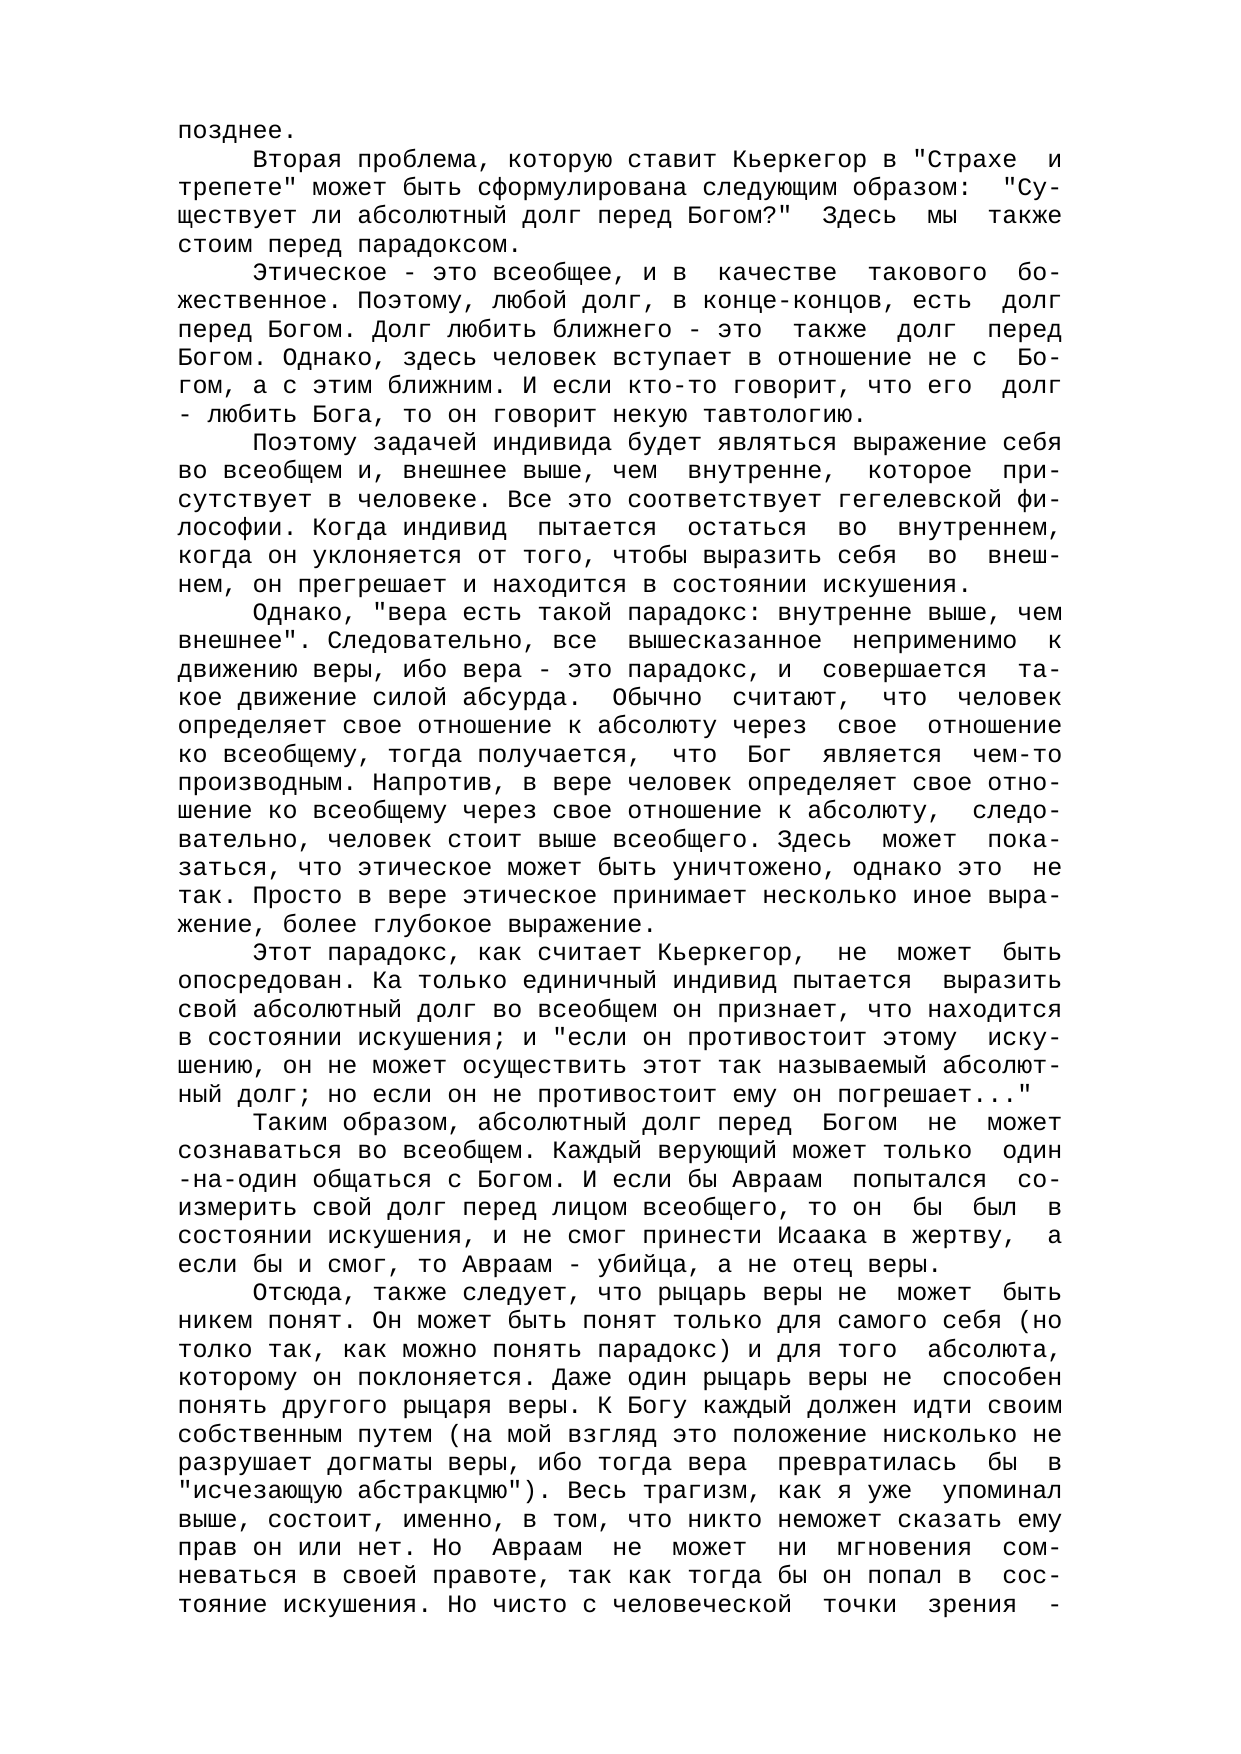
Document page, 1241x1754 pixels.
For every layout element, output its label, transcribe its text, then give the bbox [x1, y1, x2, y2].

text сознаваться во всеобщем. Каждый верующий может только один [177, 1138, 1152, 1166]
text "исчезающую абстракцмю"). Весь трагизм, как я уже упоминал [177, 1478, 1152, 1506]
text жение, более глубокое выражение. [177, 911, 1152, 940]
text Вторая проблема, которую ставит Кьеркегор в "Страхе и [177, 146, 1152, 175]
text внешнее". Следовательно, все вышесказанное неприменимо к [177, 628, 1152, 656]
text измерить свой долг перед лицом всеобщего, то он бы был в [177, 1195, 1152, 1223]
text - любить Бога, то он говорит некую тавтологию. [177, 401, 1152, 430]
text никем понят. Он может быть понят только для самого себя (но [177, 1308, 1152, 1336]
text кое движение силой абсурда. Обычно считают, что человек [177, 685, 1152, 713]
text гом, а с этим ближним. И если кто-то говорит, что его долг [177, 373, 1152, 401]
text производным. Напротив, в вере человек определяет свое отно- [177, 770, 1152, 798]
text состоянии искушения, и не смог принести Исаака в жертву, а [177, 1223, 1152, 1251]
text выше, состоит, именно, в том, что никто неможет сказать ему [177, 1506, 1152, 1535]
text тояние искушения. Но чисто с человеческой точки зрения - [177, 1591, 1152, 1620]
text неваться в своей правоте, так как тогда бы он попал в сос- [177, 1563, 1152, 1591]
text трепете" может быть сформулирована следующим образом: "Су- [177, 175, 1152, 203]
text определяет свое отношение к абсолюту через свое отношение [177, 713, 1152, 741]
text вательно, человек стоит выше всеобщего. Здесь может пока- [177, 826, 1152, 855]
text в состоянии искушения; и "если он противостоит этому иску- [177, 1025, 1152, 1053]
text прав он или нет. Но Авраам не может ни мгновения сом- [177, 1535, 1152, 1563]
text ко всеобщему, тогда получается, что Бог является чем-то [177, 741, 1152, 770]
text перед Богом. Долг любить ближнего - это также долг перед [177, 316, 1152, 345]
text Однако, "вера есть такой парадокс: внутренне выше, чем [177, 600, 1152, 628]
text которому он поклоняется. Даже один рыцарь веры не способен [177, 1365, 1152, 1393]
text шению, он не может осуществить этот так называемый абсолют- [177, 1053, 1152, 1081]
text понять другого рыцаря веры. К Богу каждый должен идти своим [177, 1393, 1152, 1421]
text Этот парадокс, как считает Кьеркегор, не может быть [177, 940, 1152, 968]
text жественное. Поэтому, любой долг, в конце-концов, есть долг [177, 288, 1152, 316]
text -на-один общаться с Богом. И если бы Авраам попытался со- [177, 1166, 1152, 1195]
text нем, он прегрешает и находится в состоянии искушения. [177, 571, 1152, 600]
text Таким образом, абсолютный долг перед Богом не может [177, 1110, 1152, 1138]
text лософии. Когда индивид пытается остаться во внутреннем, [177, 515, 1152, 543]
text Богом. Однако, здесь человек вступает в отношение не с Бо- [177, 345, 1152, 373]
text движению веры, ибо вера - это парадокс, и совершается та- [177, 656, 1152, 685]
text заться, что этическое может быть уничтожено, однако это не [177, 855, 1152, 883]
text Поэтому задачей индивида будет являться выражение себя [177, 430, 1152, 458]
text Этическое - это всеобщее, и в качестве такового бо- [177, 260, 1152, 288]
text собственным путем (на мой взгляд это положение нисколько не [177, 1421, 1152, 1450]
text свой абсолютный долг во всеобщем он признает, что находится [177, 996, 1152, 1025]
text опосредован. Ка только единичный индивид пытается выразить [177, 968, 1152, 996]
text Отсюда, также следует, что рыцарь веры не может быть [177, 1280, 1152, 1308]
text шение ко всеобщему через свое отношение к абсолюту, следо- [177, 798, 1152, 826]
text когда он уклоняется от того, чтобы выразить себя во внеш- [177, 543, 1152, 571]
text стоим перед парадоксом. [177, 231, 1152, 260]
text позднее. [177, 118, 1152, 146]
text во всеобщем и, внешнее выше, чем внутренне, которое при- [177, 458, 1152, 486]
text сутствует в человеке. Все это соответствует гегелевской фи- [177, 486, 1152, 515]
text ществует ли абсолютный долг перед Богом?" Здесь мы также [177, 203, 1152, 231]
text разрушает догматы веры, ибо тогда вера превратилась бы в [177, 1450, 1152, 1478]
text толко так, как можно понять парадокс) и для того абсолюта, [177, 1336, 1152, 1365]
text ный долг; но если он не противостоит ему он погрешает..." [177, 1081, 1152, 1110]
text так. Просто в вере этическое принимает несколько иное выра- [177, 883, 1152, 911]
text если бы и смог, то Авраам - убийца, а не отец веры. [177, 1251, 1152, 1280]
